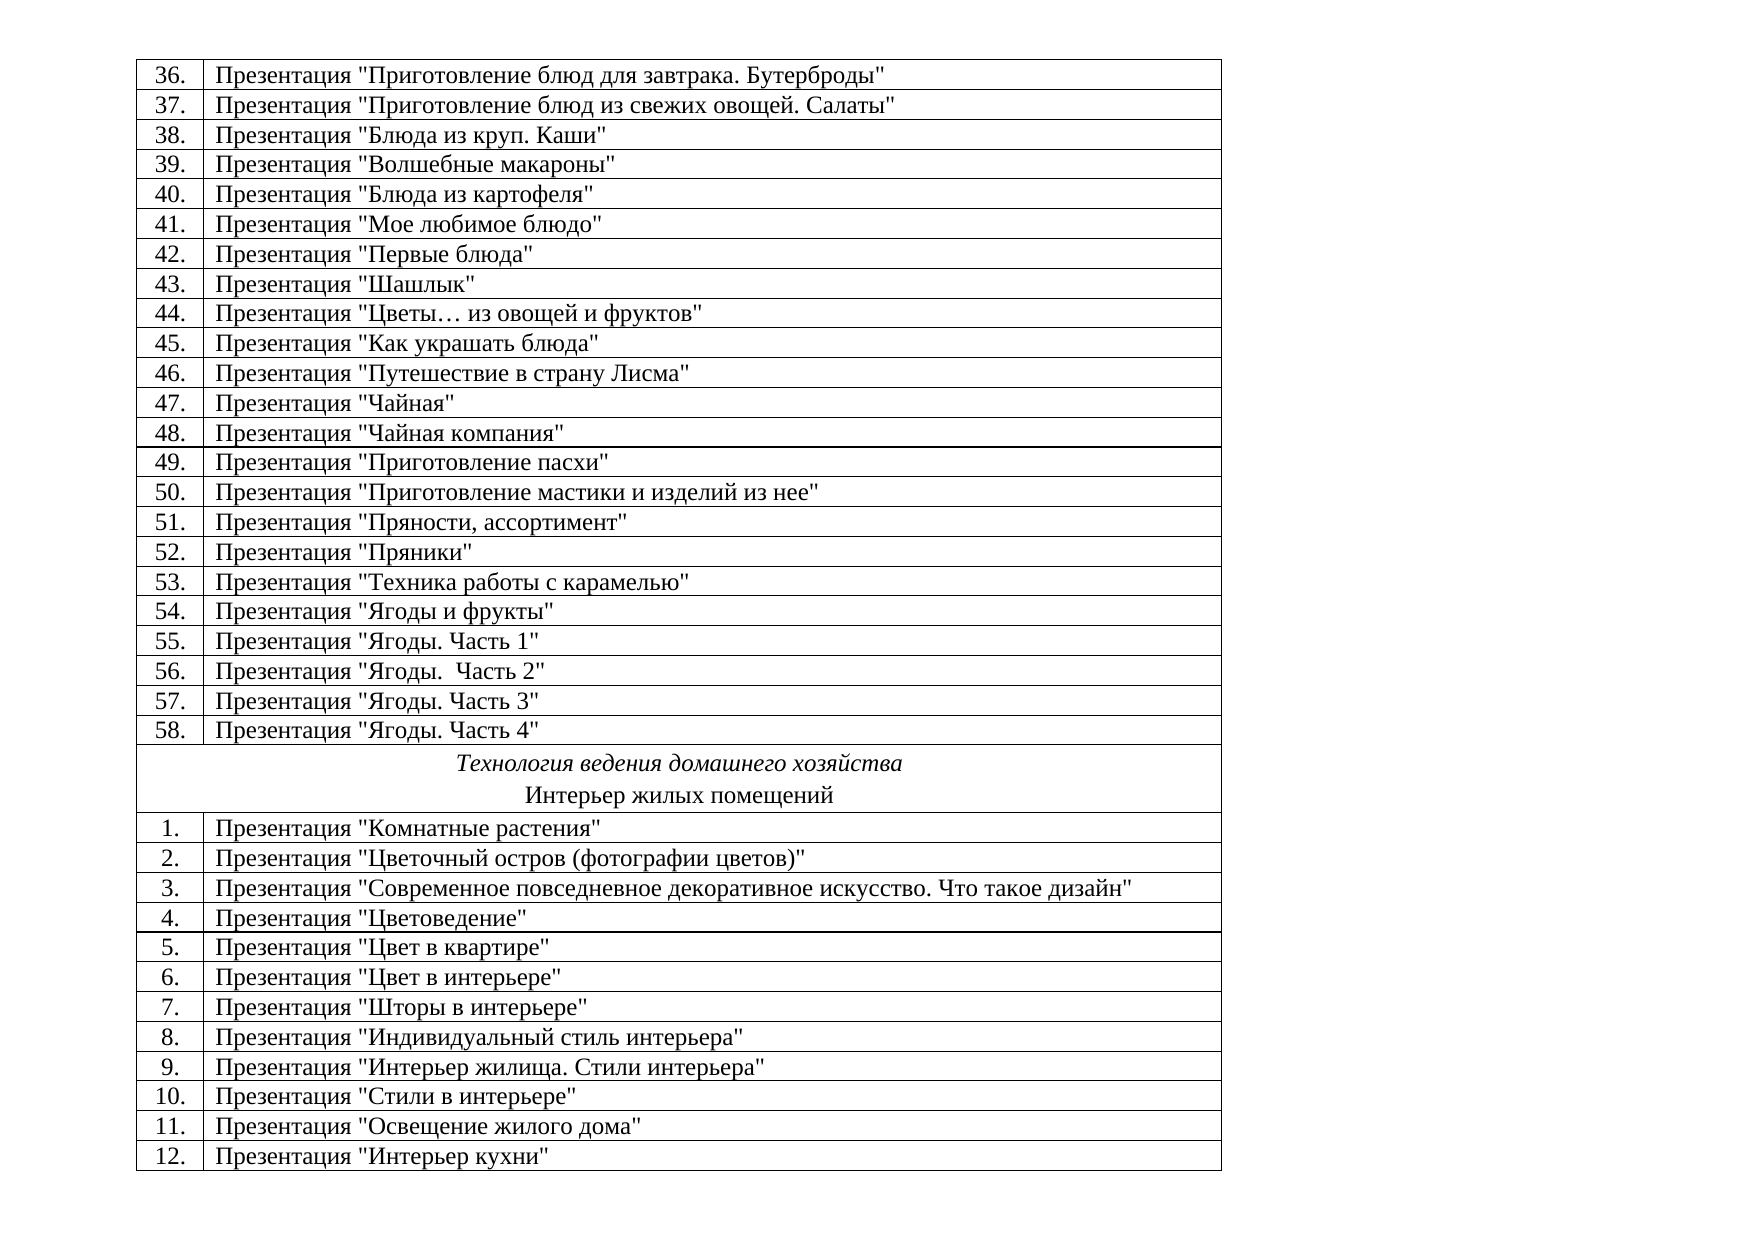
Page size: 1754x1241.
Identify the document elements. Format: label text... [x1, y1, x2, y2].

table_cell Презентация "Освещение жилого дома" [204, 1111, 1221, 1140]
table_cell Презентация "Пряники" [204, 537, 1221, 566]
table_cell Презентация "Мое любимое блюдо" [204, 209, 1221, 238]
table_cell Презентация "Шашлык" [204, 269, 1221, 297]
table_cell Презентация "Интерьер жилища. Стили интерьера" [204, 1052, 1221, 1080]
table_cell Презентация "Цветочный остров (фотографии цветов)" [204, 843, 1221, 872]
table_cell 11. [137, 1111, 203, 1140]
table_cell Презентация "Путешествие в страну Лисма" [204, 358, 1221, 387]
table_cell Презентация "Приготовление мастики и изделий из нее" [204, 477, 1221, 506]
table_cell Презентация "Приготовление пасхи" [204, 448, 1221, 476]
table_cell Презентация "Комнатные растения" [204, 813, 1221, 842]
table_cell 55. [137, 626, 203, 655]
table_cell 5. [137, 933, 203, 961]
table_cell Презентация "Ягоды. Часть 3" [204, 686, 1221, 714]
table_cell 52. [137, 537, 203, 566]
table_cell Презентация "Стили в интерьере" [204, 1081, 1221, 1110]
table_cell 10. [137, 1081, 203, 1110]
table_cell Презентация "Чайная компания" [204, 418, 1221, 446]
table_cell Презентация "Пряности, ассортимент" [204, 507, 1221, 536]
table_cell Презентация "Как украшать блюда" [204, 328, 1221, 357]
table_cell Презентация "Первые блюда" [204, 239, 1221, 268]
table_cell 44. [137, 299, 203, 327]
table_cell Презентация "Чайная" [204, 388, 1221, 417]
table_cell 12. [137, 1141, 203, 1170]
table_cell Презентация "Приготовление блюд из свежих овощей. Салаты" [204, 90, 1221, 119]
table_cell Презентация "Интерьер кухни" [204, 1141, 1221, 1170]
table_cell 7. [137, 992, 203, 1021]
table_cell Презентация "Ягоды. Часть 1" [204, 626, 1221, 655]
table_cell 37. [137, 90, 203, 119]
table_cell 45. [137, 328, 203, 357]
table_cell 43. [137, 269, 203, 297]
table_cell 49. [137, 448, 203, 476]
table_cell Технология ведения домашнего хозяйства Интерьер жилых помещений [137, 745, 1221, 812]
table_cell Презентация "Цвет в квартире" [204, 933, 1221, 961]
table_cell 53. [137, 567, 203, 595]
table_cell Презентация "Волшебные макароны" [204, 150, 1221, 178]
table_cell 4. [137, 903, 203, 931]
table_cell 2. [137, 843, 203, 872]
table_cell Презентация "Цветоведение" [204, 903, 1221, 931]
table_cell Презентация "Приготовление блюд для завтрака. Бутерброды" [204, 60, 1221, 89]
table_cell Презентация "Блюда из круп. Каши" [204, 120, 1221, 148]
table_cell 46. [137, 358, 203, 387]
table_cell Презентация "Цвет в интерьере" [204, 962, 1221, 991]
table_cell 8. [137, 1022, 203, 1051]
table_cell Презентация "Современное повседневное декоративное искусство. Что такое дизайн" [204, 873, 1221, 902]
table_cell 48. [137, 418, 203, 446]
table_cell Презентация "Блюда из картофеля" [204, 179, 1221, 208]
table_cell 3. [137, 873, 203, 902]
table_cell Презентация "Техника работы с карамелью" [204, 567, 1221, 595]
table_cell Презентация "Шторы в интерьере" [204, 992, 1221, 1021]
table_cell Презентация "Ягоды. Часть 4" [204, 716, 1221, 744]
table_cell Презентация "Индивидуальный стиль интерьера" [204, 1022, 1221, 1051]
table_cell Презентация "Цветы… из овощей и фруктов" [204, 299, 1221, 327]
table_cell 38. [137, 120, 203, 148]
table_cell Презентация "Ягоды. Часть 2" [204, 656, 1221, 685]
table_cell 58. [137, 716, 203, 744]
table_cell 47. [137, 388, 203, 417]
table_cell 42. [137, 239, 203, 268]
table_cell 6. [137, 962, 203, 991]
table_cell 1. [137, 813, 203, 842]
table_cell 57. [137, 686, 203, 714]
table_cell 39. [137, 150, 203, 178]
table_cell Презентация "Ягоды и фрукты" [204, 596, 1221, 625]
table_cell 41. [137, 209, 203, 238]
table_cell 9. [137, 1052, 203, 1080]
table_cell 51. [137, 507, 203, 536]
table_cell 50. [137, 477, 203, 506]
table_cell 54. [137, 596, 203, 625]
table_cell 40. [137, 179, 203, 208]
table_cell 36. [137, 60, 203, 89]
table_cell 56. [137, 656, 203, 685]
